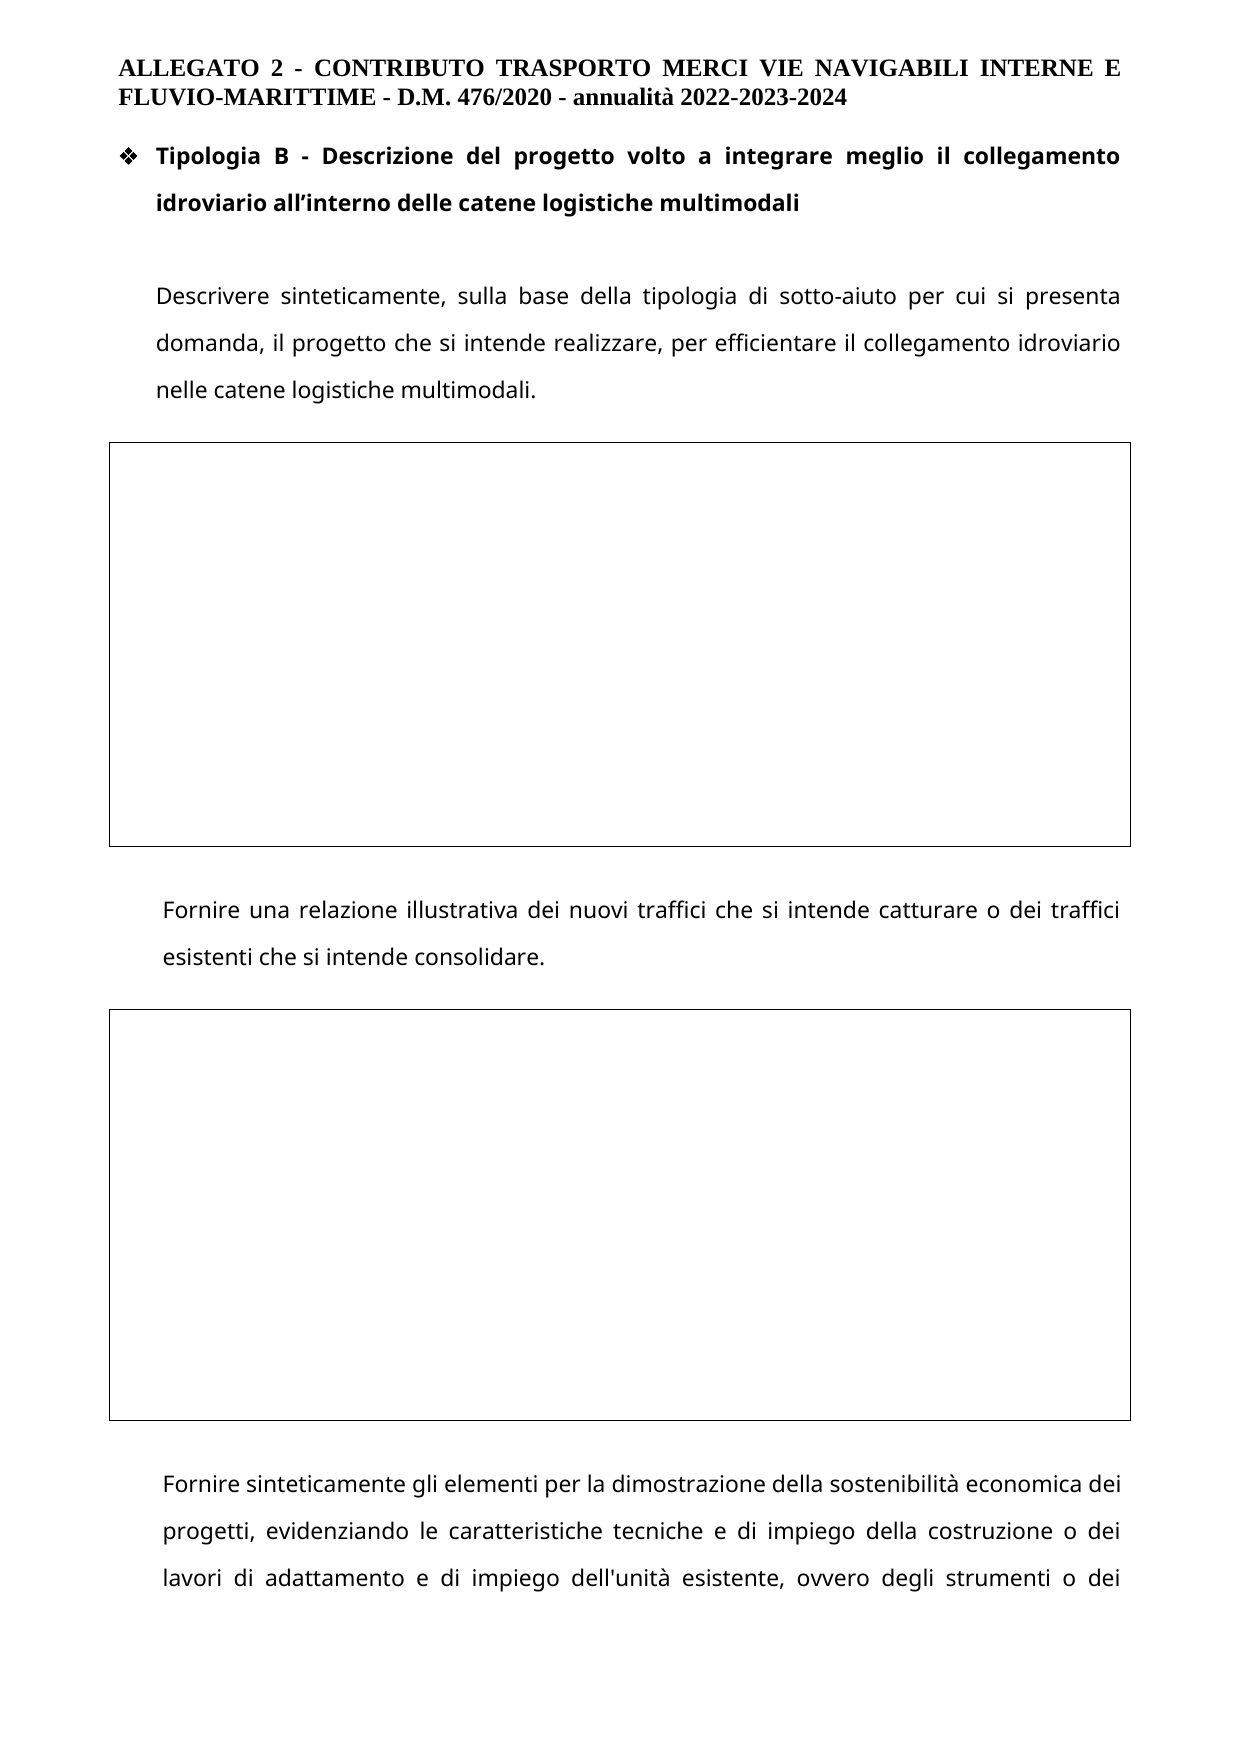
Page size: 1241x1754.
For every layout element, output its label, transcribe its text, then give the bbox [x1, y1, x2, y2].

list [162, 1468, 1122, 1593]
list Tipologia B - Descrizione del progetto volto a integrare meglio il collegamento idroviario all’interno delle catene logistiche multimodali [118, 140, 1122, 218]
list Descrivere sinteticamente, sulla base della tipologia di sotto-aiuto per cui si presenta domanda, il progetto che si intende realizzare, per efficientare il collegamento idroviario nelle catene logistiche multimodali. [156, 280, 1122, 405]
list Fornire una relazione illustrativa dei nuovi traffici che si intende catturare o dei traffici esistenti che si intende consolidare. [162, 894, 1122, 972]
